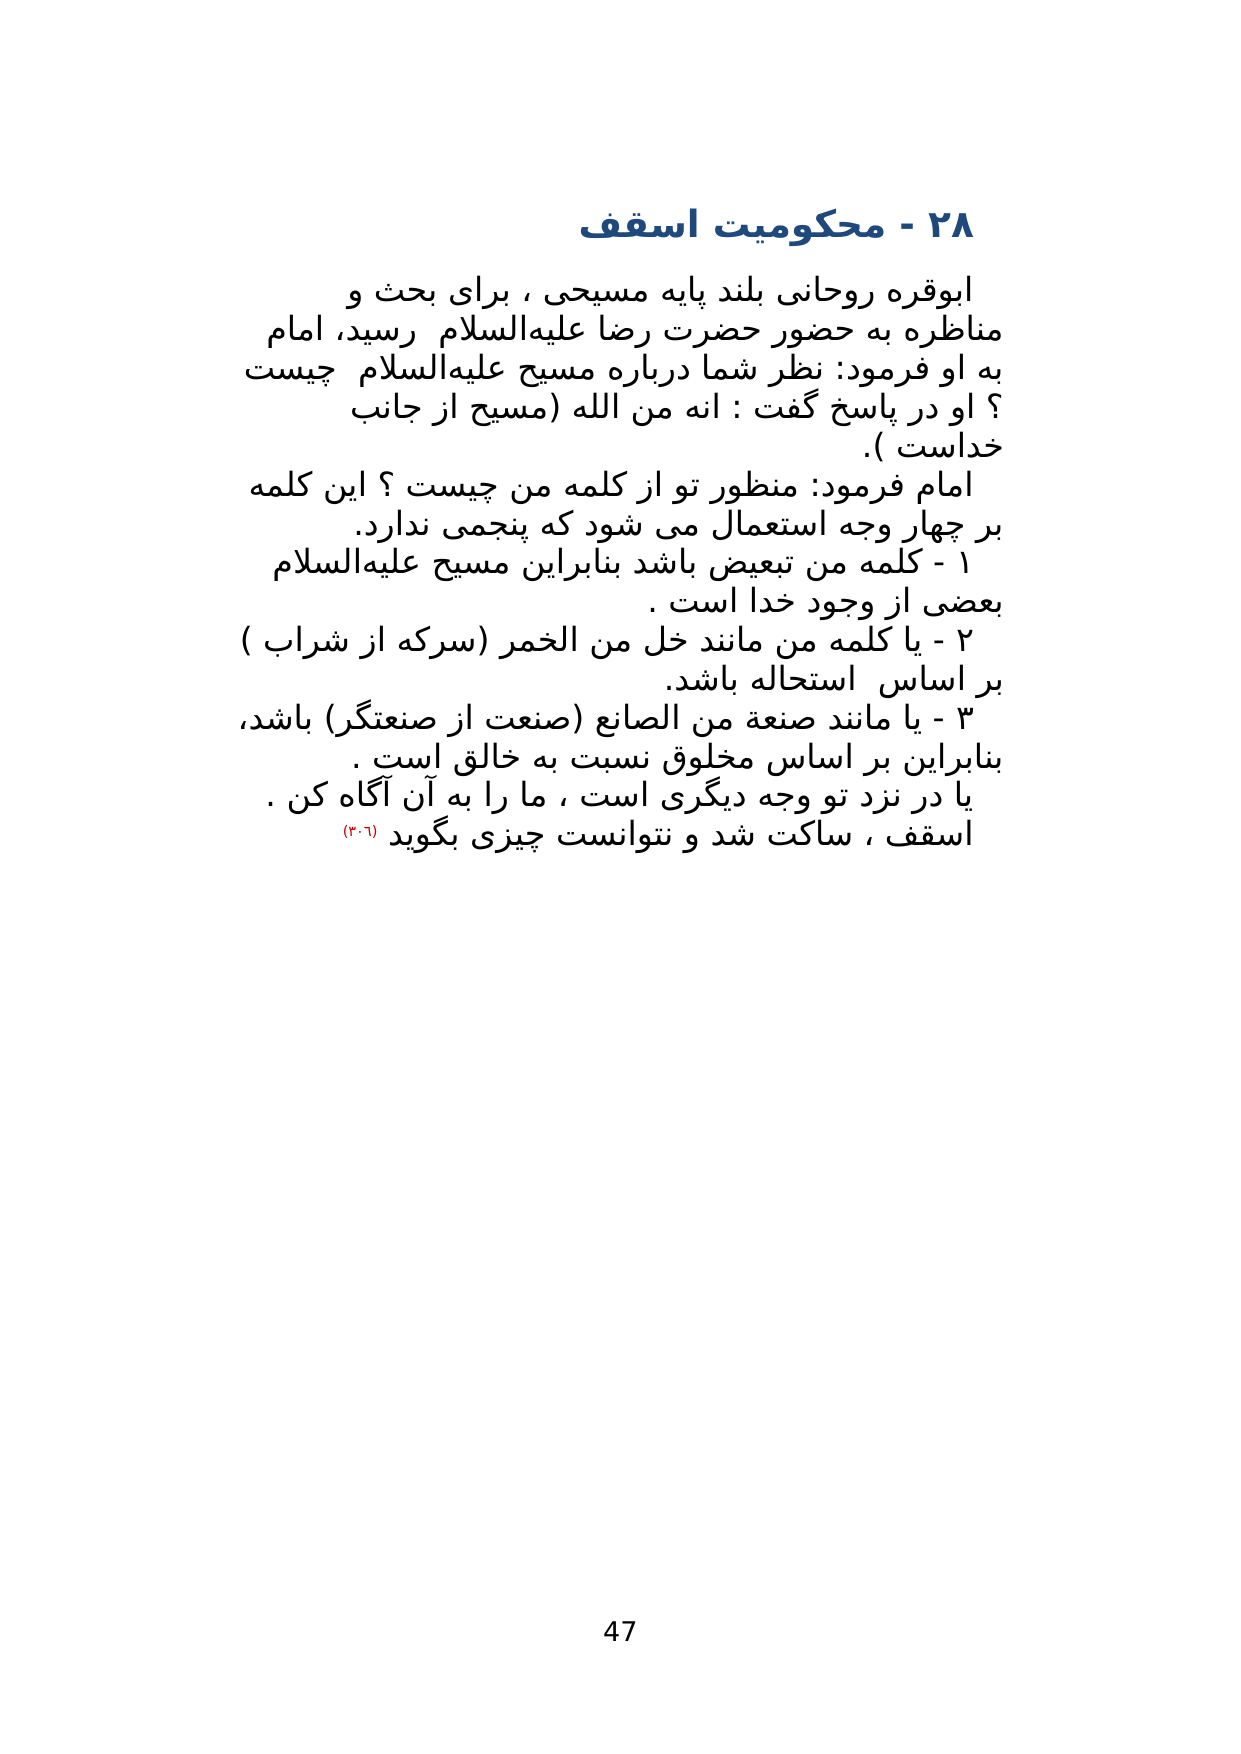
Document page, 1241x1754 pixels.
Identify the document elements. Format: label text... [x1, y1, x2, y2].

text ١ - كلمه من تبعيض باشد بنابراين مسيح عليه‌السلام بعضى از وجود خدا است . [236, 543, 1004, 621]
text امام فرمود: منظور تو از كلمه من چيست ؟ اين كلمه بر چهار وجه استعمال مى شود كه پنجمى ندارد. [236, 465, 1004, 543]
subtitle ٢٨ - محكوميت اسقف [236, 202, 1004, 246]
text ٢ - يا كلمه من مانند خل من الخمر (سركه از شراب ) بر اساس ‍ استحاله باشد. [236, 621, 1004, 698]
text ٣ - يا مانند صنعة من الصانع (صنعت از صنعتگر) باشد، بنابراين بر اساس مخلوق نسبت به خالق است . [236, 698, 1004, 776]
text اسقف ، ساكت شد و نتوانست چيزى بگويد (٣٠٦) [236, 815, 1004, 854]
text يا در نزد تو وجه ديگرى است ، ما را به آن آگاه كن . [236, 776, 1004, 815]
text ابوقره روحانى بلند پايه مسيحى ، براى بحث و مناظره به حضور حضرت رضا عليه‌السلام رسيد، امام به او فرمود: نظر شما درباره مسيح عليه‌السلام چيست ؟ او در پاسخ گفت : انه من الله (مسيح از جانب خداست ). [236, 271, 1004, 465]
